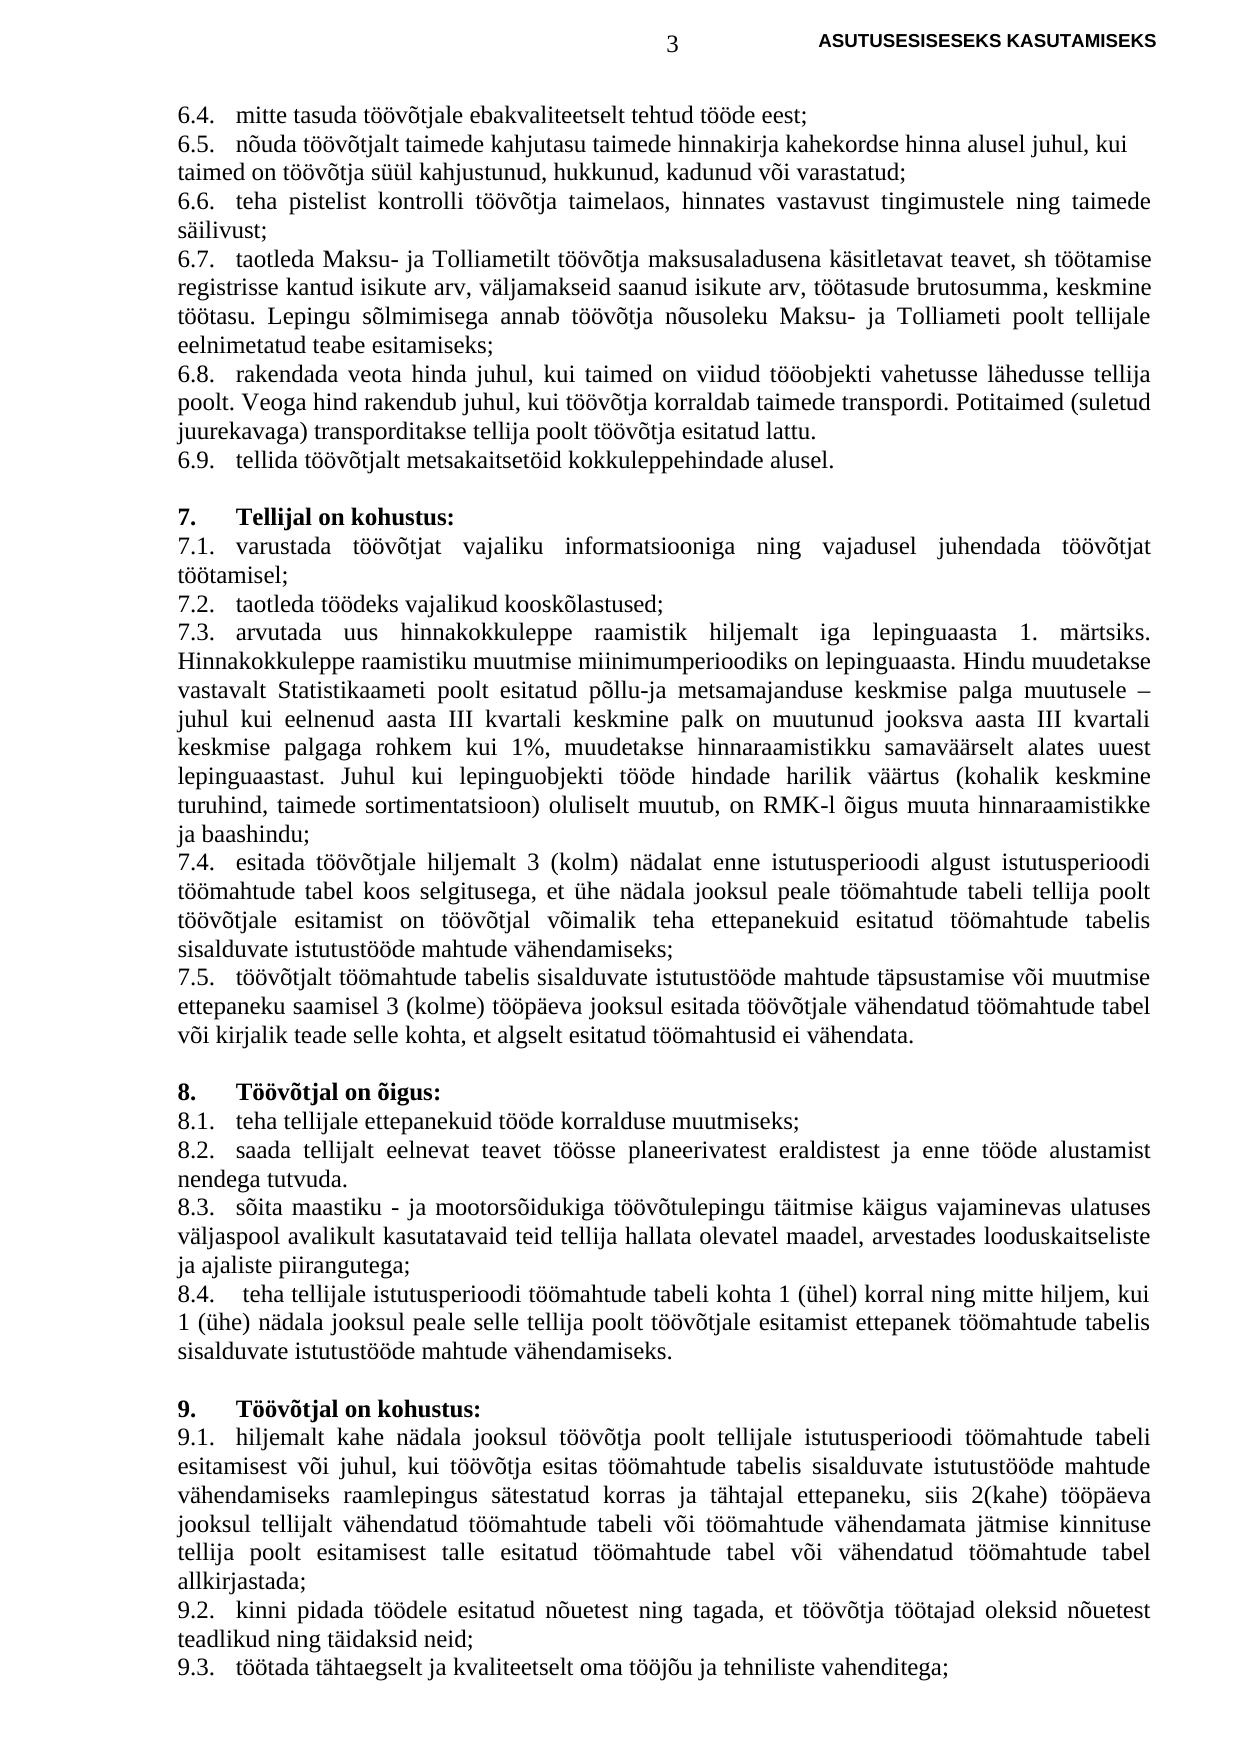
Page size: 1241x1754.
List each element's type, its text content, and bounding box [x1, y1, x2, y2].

list arvutada uus hinnakokkuleppe raamistik hiljemalt iga lepinguaasta 1. märtsiks. Hinnakokkuleppe raamistiku muutmise miinimumperioodiks on lepinguaasta. Hindu muudetakse vastavalt Statistikaameti poolt esitatud põllu-ja metsamajanduse keskmise palga muutusele – juhul kui eelnenud aasta III kvartali keskmine palk on muutunud jooksva aasta III kvartali keskmise palgaga rohkem kui 1%, muudetakse hinnaraamistikku samaväärselt alates uuest lepinguaastast. Juhul kui lepinguobjekti tööde hindade harilik väärtus (kohalik keskmine turuhind, taimede sortimentatsioon) oluliselt muutub, on RMK-l õigus muuta hinnaraamistikke ja baashindu; [177, 617, 1152, 847]
list hiljemalt kahe nädala jooksul töövõtja poolt tellijale istutusperioodi töömahtude tabeli esitamisest või juhul, kui töövõtja esitas töömahtude tabelis sisalduvate istutustööde mahtude vähendamiseks raamlepingus sätestatud korras ja tähtajal ettepaneku, siis 2(kahe) tööpäeva jooksul tellijalt vähendatud töömahtude tabeli või töömahtude vähendamata jätmise kinnituse tellija poolt esitamisest talle esitatud töömahtude tabel või vähendatud töömahtude tabel allkirjastada; [177, 1422, 1152, 1595]
list varustada töövõtjat vajaliku informatsiooniga ning vajadusel juhendada töövõtjat töötamisel; [177, 531, 1152, 589]
list teha pistelist kontrolli töövõtja taimelaos, hinnates vastavust tingimustele ning taimede säilivust; [177, 186, 1152, 244]
list mitte tasuda töövõtjale ebakvaliteetselt tehtud tööde eest; [177, 100, 1152, 129]
list nõuda töövõtjalt taimede kahjutasu taimede hinnakirja kahekordse hinna alusel juhul, kui [177, 129, 1152, 157]
list teha tellijale ettepanekuid tööde korralduse muutmiseks; [177, 1106, 1152, 1135]
list tellida töövõtjalt metsakaitsetöid kokkuleppehindade alusel. [177, 445, 1152, 474]
list töövõtjalt töömahtude tabelis sisalduvate istutustööde mahtude täpsustamise või muutmise ettepaneku saamisel 3 (kolme) tööpäeva jooksul esitada töövõtjale vähendatud töömahtude tabel või kirjalik teade selle kohta, et algselt esitatud töömahtusid ei vähendata. [177, 962, 1152, 1049]
list esitada töövõtjale hiljemalt 3 (kolm) nädalat enne istutusperioodi algust istutusperioodi töömahtude tabel koos selgitusega, et ühe nädala jooksul peale töömahtude tabeli tellija poolt töövõtjale esitamist on töövõtjal võimalik teha ettepanekuid esitatud töömahtude tabelis sisalduvate istutustööde mahtude vähendamiseks; [177, 847, 1152, 962]
list Töövõtjal on õigus: [177, 1077, 1152, 1106]
list sõita maastiku - ja mootorsõidukiga töövõtulepingu täitmise käigus vajaminevas ulatuses väljaspool avalikult kasutatavaid teid tellija hallata olevatel maadel, arvestades looduskaitseliste ja ajaliste piirangutega; [177, 1192, 1152, 1279]
list töötada tähtaegselt ja kvaliteetselt oma tööjõu ja tehniliste vahenditega; [177, 1652, 1152, 1681]
list Tellijal on kohustus: [177, 502, 1152, 531]
list Töövõtjal on kohustus: [177, 1394, 1152, 1422]
list taimed on töövõtja süül kahjustunud, hukkunud, kadunud või varastatud; [177, 157, 1152, 186]
list taotleda töödeks vajalikud kooskõlastused; [177, 589, 1152, 617]
list teha tellijale istutusperioodi töömahtude tabeli kohta 1 (ühel) korral ning mitte hiljem, kui 1 (ühe) nädala jooksul peale selle tellija poolt töövõtjale esitamist ettepanek töömahtude tabelis sisalduvate istutustööde mahtude vähendamiseks. [177, 1279, 1152, 1365]
list taotleda Maksu- ja Tolliametilt töövõtja maksusaladusena käsitletavat teavet, sh töötamise registrisse kantud isikute arv, väljamakseid saanud isikute arv, töötasude brutosumma, keskmine töötasu. Lepingu sõlmimisega annab töövõtja nõusoleku Maksu- ja Tolliameti poolt tellijale eelnimetatud teabe esitamiseks; [177, 244, 1152, 359]
list kinni pidada töödele esitatud nõuetest ning tagada, et töövõtja töötajad oleksid nõuetest teadlikud ning täidaksid neid; [177, 1595, 1152, 1652]
list saada tellijalt eelnevat teavet töösse planeerivatest eraldistest ja enne tööde alustamist nendega tutvuda. [177, 1135, 1152, 1192]
list rakendada veota hinda juhul, kui taimed on viidud tööobjekti vahetusse lähedusse tellija poolt. Veoga hind rakendub juhul, kui töövõtja korraldab taimede transpordi. Potitaimed (suletud juurekavaga) transporditakse tellija poolt töövõtja esitatud lattu. [177, 359, 1152, 445]
